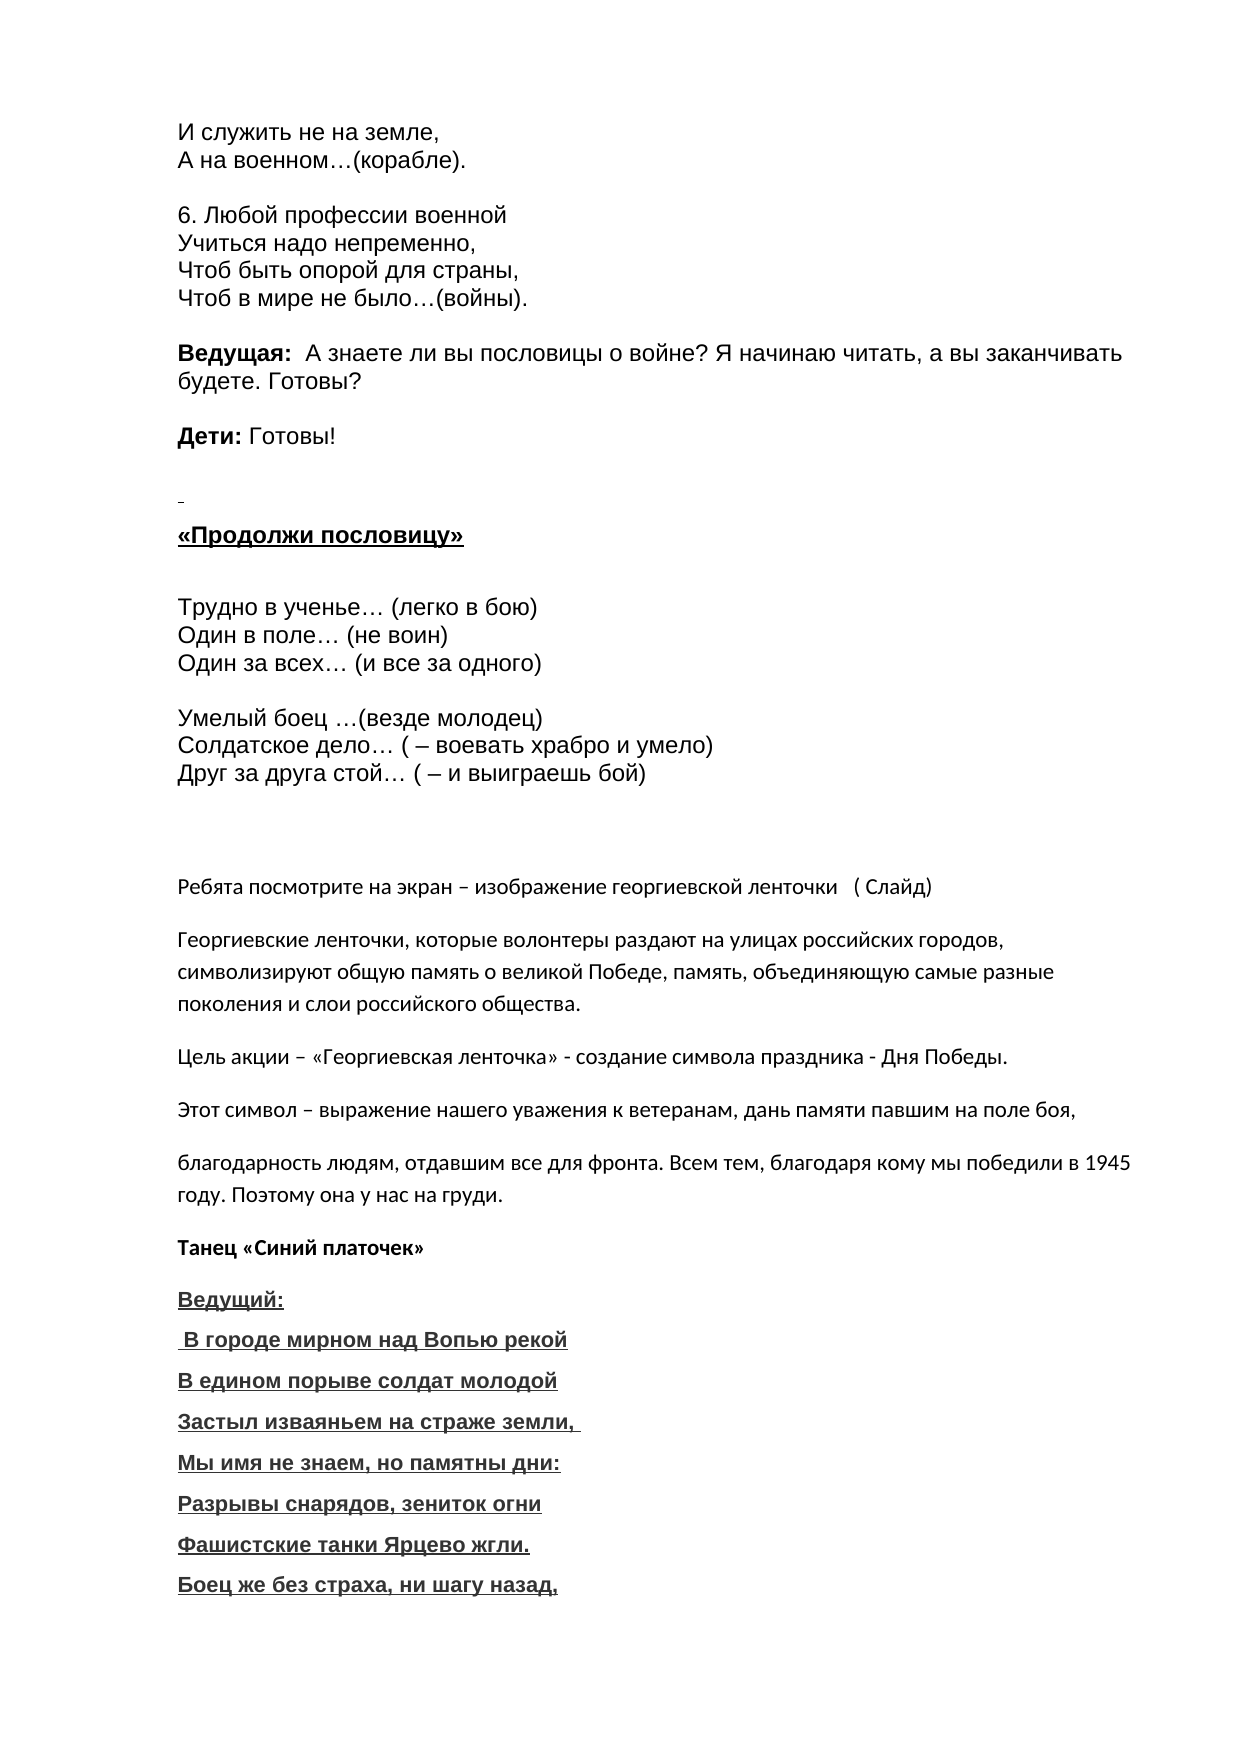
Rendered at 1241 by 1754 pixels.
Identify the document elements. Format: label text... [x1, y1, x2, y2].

text благодарность людям, отдавшим все для фронта. Всем тем, благодаря кому мы победили в 1945 году. Поэтому она у нас на груди. [177, 1148, 1152, 1208]
text Застыл изваяньем на страже земли, [177, 1409, 1152, 1434]
text В городе мирном над Вопью рекой [177, 1327, 1152, 1352]
text Трудно в ученье… (легко в бою) Один в поле… (не воин) Один за всех… (и все за одного) Умелый боец …(везде молодец) Солдатское дело… ( – воевать храбро и умело) Друг за друга стой… ( – и выиграешь бой) [177, 593, 1152, 815]
text Ребята посмотрите на экран – изображение георгиевской ленточки ( Слайд) [177, 872, 1152, 900]
text Танец «Синий платочек» [177, 1233, 1152, 1261]
text Георгиевские ленточки, которые волонтеры раздают на улицах российских городов, символизируют общую память о великой Победе, память, объединяющую самые разные поколения и слои российского общества. [177, 925, 1152, 1017]
text Этот символ – выражение нашего уважения к ветеранам, дань памяти павшим на поле боя, [177, 1095, 1152, 1123]
text Разрывы снарядов, зениток огни [177, 1491, 1152, 1516]
text Цель акции – «Георгиевская ленточка» - создание символа праздника - Дня Победы. [177, 1042, 1152, 1070]
text Фашистские танки Ярцево жгли. [177, 1531, 1152, 1557]
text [177, 118, 1152, 506]
text В едином порыве солдат молодой [177, 1368, 1152, 1393]
text Боец же без страха, ни шагу назад, [177, 1572, 1152, 1597]
text «Продолжи пословицу» [177, 521, 1152, 578]
text Мы имя не знаем, но памятны дни: [177, 1450, 1152, 1475]
text Ведущий: [177, 1286, 1152, 1312]
